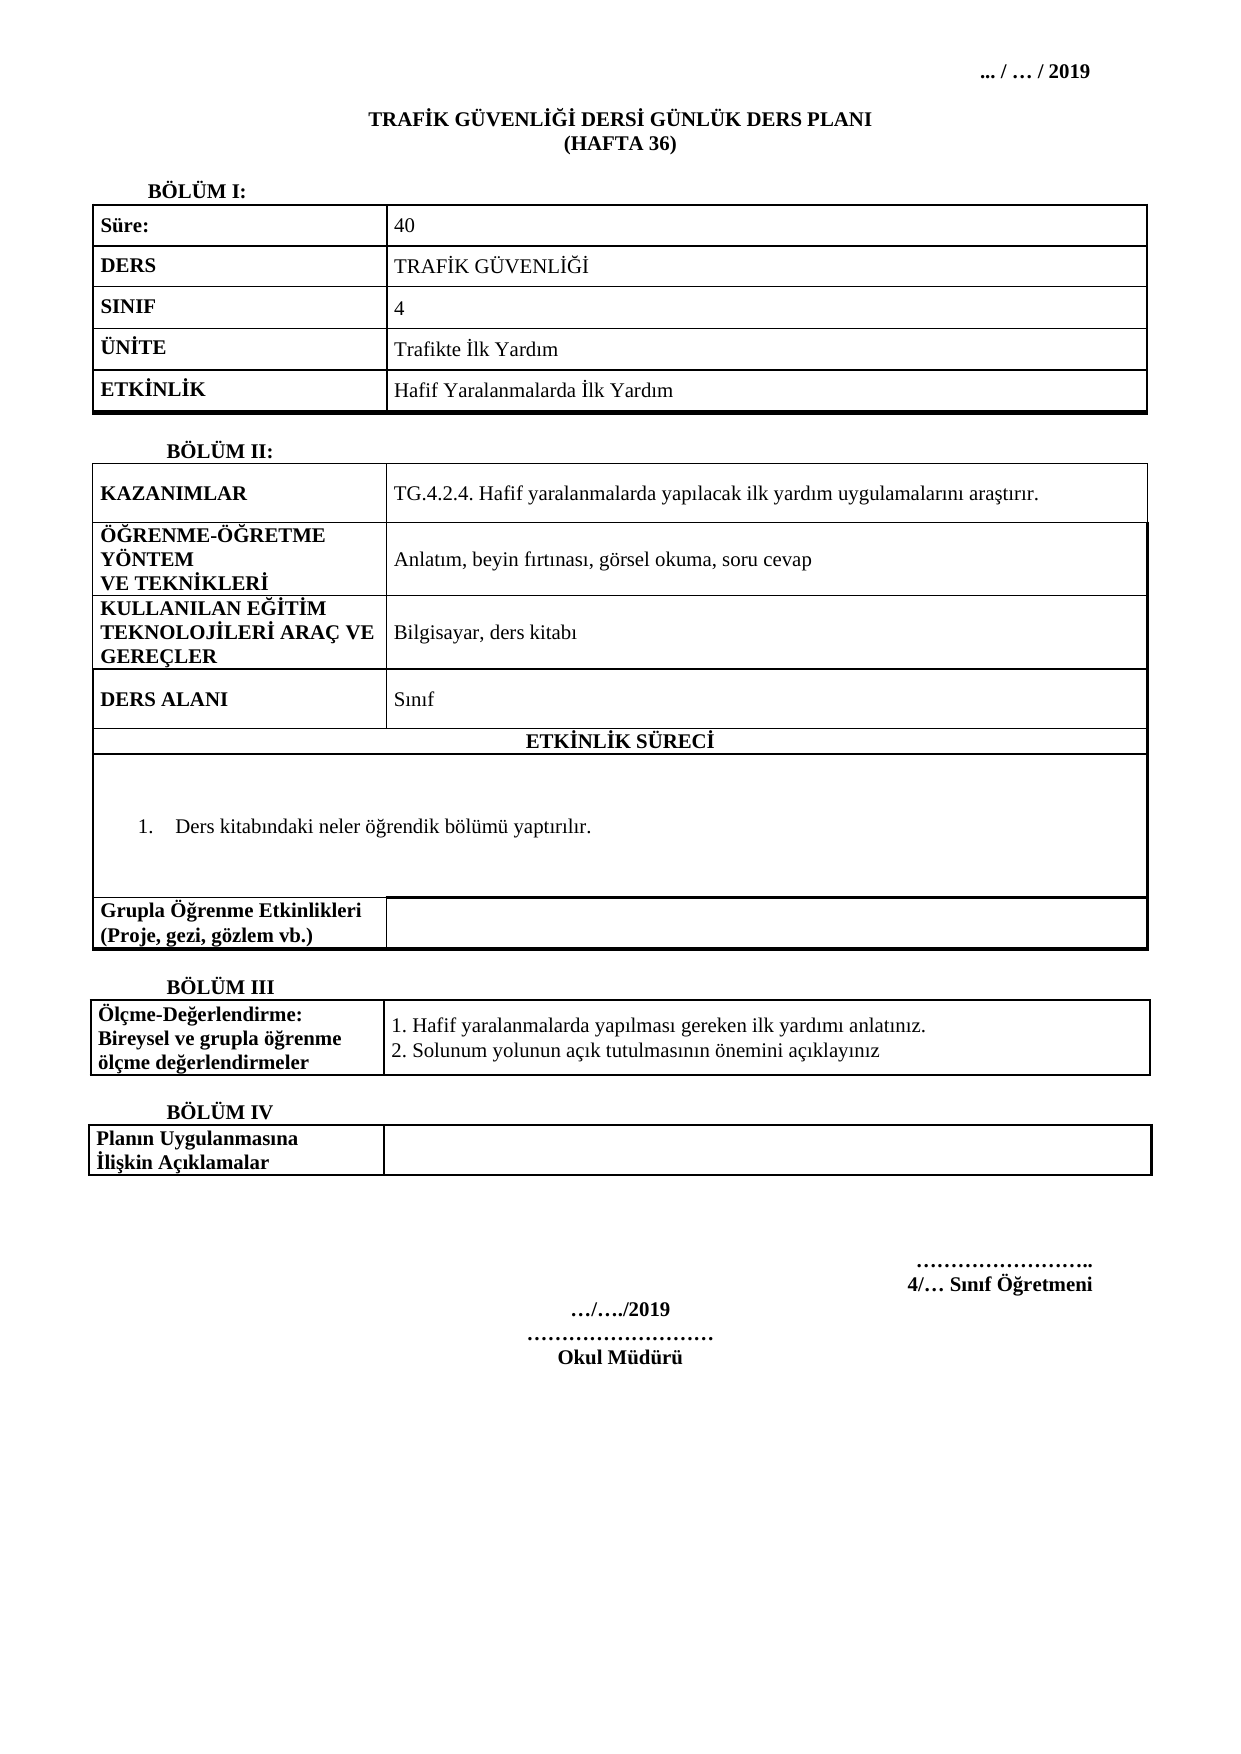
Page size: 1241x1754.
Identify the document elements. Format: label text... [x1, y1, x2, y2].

text Okul Müdürü [148, 1344, 1093, 1369]
table_cell DERS [94, 247, 386, 286]
table_cell TRAFİK GÜVENLİĞİ [388, 247, 1146, 286]
table_cell KULLANILAN EĞİTİM TEKNOLOJİLERİ ARAÇ VE GEREÇLER [93, 596, 386, 668]
table_header Ölçme-Değerlendirme: Bireysel ve grupla öğrenme ölçme değerlendirmeler [92, 1001, 383, 1074]
table_header Süre: [94, 206, 386, 245]
table_header KAZANIMLAR [93, 464, 386, 522]
table_cell Anlatım, beyin fırtınası, görsel okuma, soru cevap [387, 523, 1146, 595]
table_header 40 [388, 206, 1146, 245]
table_cell Bilgisayar, ders kitabı [387, 596, 1146, 668]
table_cell ÜNİTE [94, 329, 386, 369]
text ……………………… [148, 1321, 1093, 1344]
table_header Planın Uygulanmasına İlişkin Açıklamalar [90, 1126, 383, 1174]
table_cell [387, 899, 1146, 947]
text ... / … / 2019 [148, 59, 1093, 83]
table_cell Ders kitabındaki neler öğrendik bölümü yaptırılır. [94, 755, 1146, 896]
table_cell Hafif Yaralanmalarda İlk Yardım [388, 371, 1146, 410]
table_header TG.4.2.4. Hafif yaralanmalarda yapılacak ilk yardım uygulamalarını araştırır. [387, 464, 1147, 522]
table_cell Sınıf [387, 670, 1146, 728]
text TRAFİK GÜVENLİĞİ DERSİ GÜNLÜK DERS PLANI [148, 107, 1093, 131]
table_header [385, 1126, 1150, 1174]
subtitle BÖLÜM IV [148, 1100, 1093, 1124]
table_cell ETKİNLİK SÜRECİ [94, 729, 1146, 753]
table_cell 4 [388, 287, 1146, 328]
text (HAFTA 36) [148, 131, 1093, 155]
text …/…./2019 [148, 1296, 1093, 1321]
table_header 1. Hafif yaralanmalarda yapılması gereken ilk yardımı anlatınız. 2. Solunum yolunun açık tutulmasının önemini açıklayınız [385, 1001, 1149, 1074]
text 4/… Sınıf Öğretmeni [148, 1272, 1093, 1296]
table_cell Grupla Öğrenme Etkinlikleri (Proje, gezi, gözlem vb.) [94, 898, 386, 947]
text BÖLÜM I: [148, 179, 1093, 203]
text BÖLÜM II: [148, 439, 1093, 463]
subtitle BÖLÜM III [148, 975, 1093, 999]
text …………………….. [148, 1248, 1093, 1272]
table_cell DERS ALANI [94, 670, 386, 728]
table_cell ETKİNLİK [94, 371, 386, 410]
table_cell ÖĞRENME-ÖĞRETME YÖNTEM VE TEKNİKLERİ [93, 523, 386, 595]
table_cell SINIF [94, 287, 386, 328]
table_cell Trafikte İlk Yardım [388, 329, 1146, 369]
